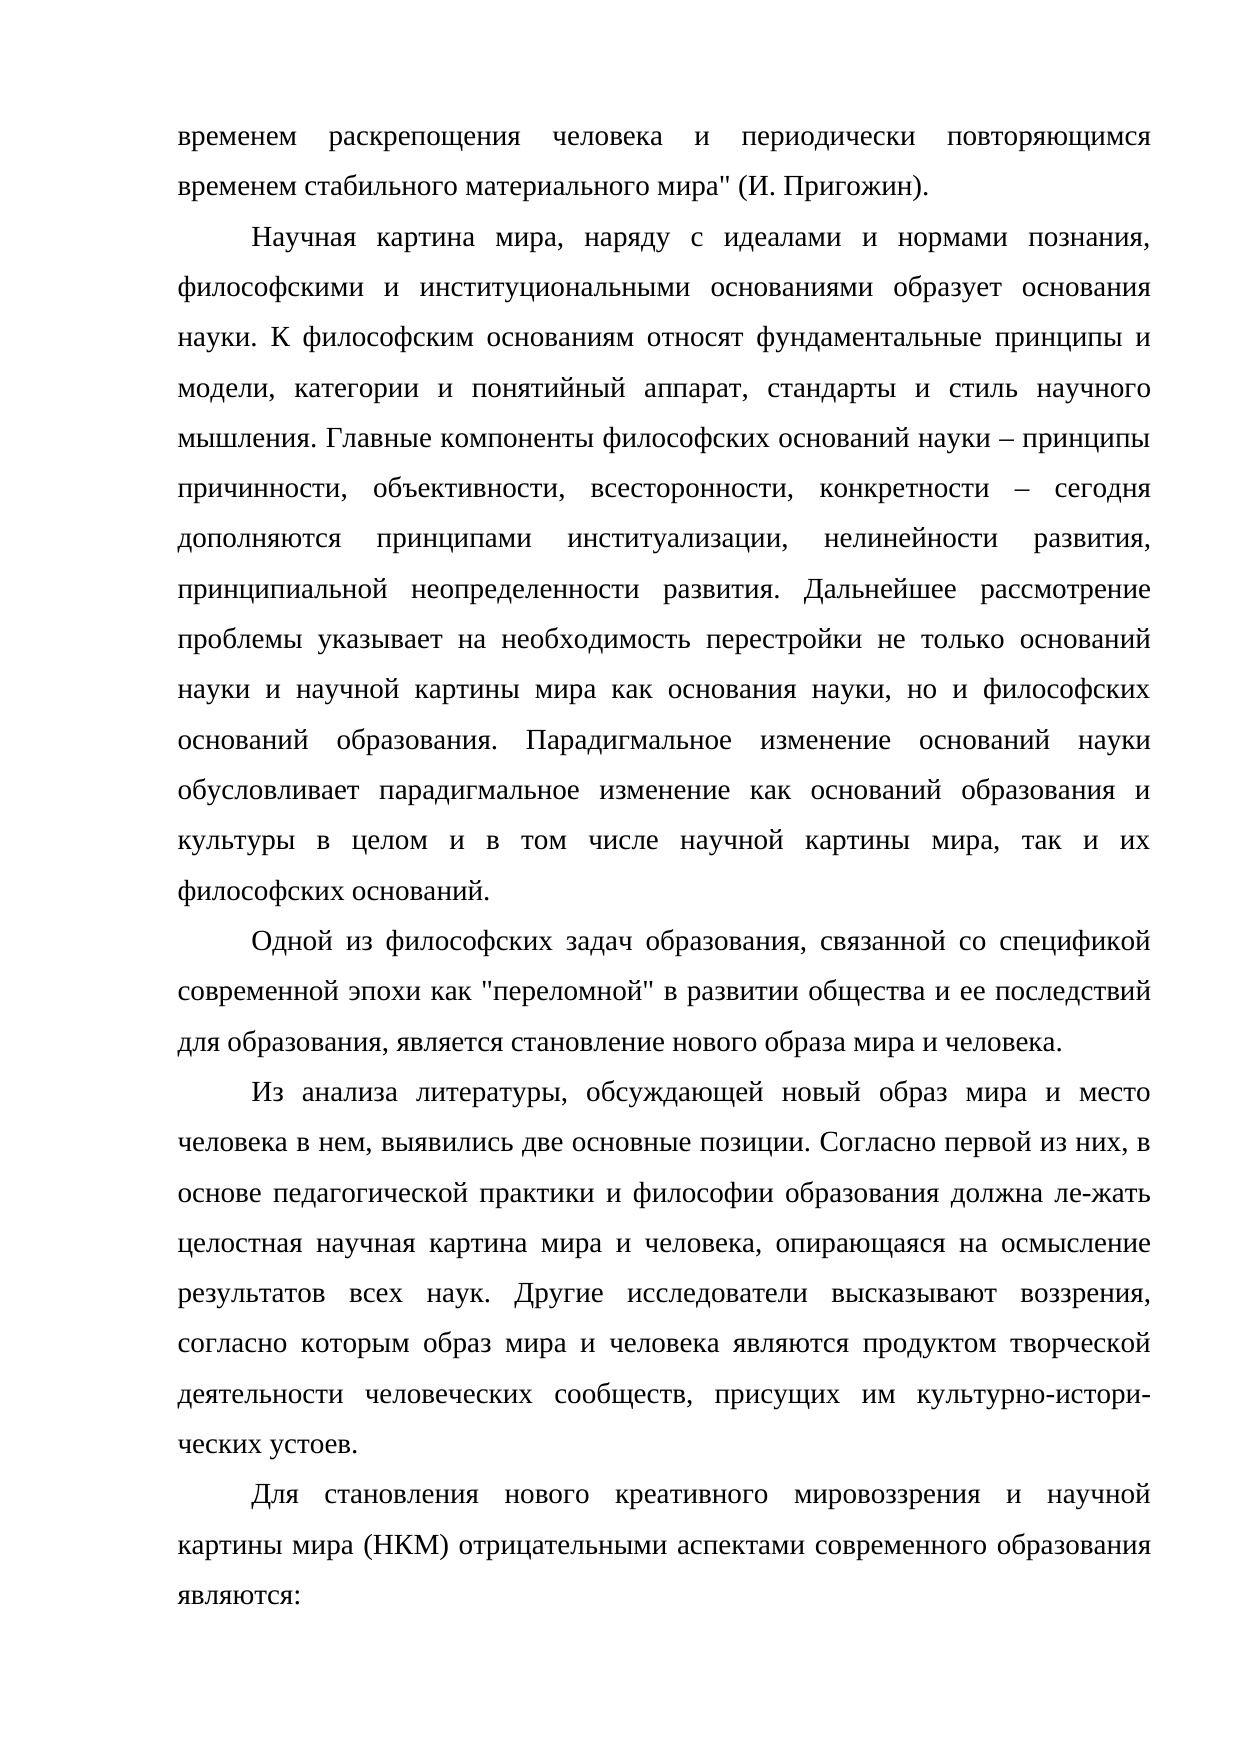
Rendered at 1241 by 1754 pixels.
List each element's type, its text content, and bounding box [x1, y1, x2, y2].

text Из анализа литературы, обсуждающей новый образ мира и место человека в нем, выявились две основные позиции. Согласно первой из них, в основе педагогической практики и философии образования должна ле-жать целостная научная картина мира и человека, опирающаяся на осмысление результатов всех наук. Другие исследователи высказывают воззрения, согласно которым образ мира и человека являются продуктом творческой деятельности человеческих сообществ, присущих им культурно-истори-ческих устоев. [177, 1074, 1152, 1460]
text Для становления нового креативного мировоззрения и научной картины мира (НКМ) отрицательными аспектами современного образования являются: [177, 1477, 1152, 1611]
text Одной из философских задач образования, связанной со спецификой современной эпохи как "переломной" в развитии общества и ее последствий для образования, является становление нового образа мира и человека. [177, 923, 1152, 1057]
text Научная картина мира, наряду с идеалами и нормами познания, философскими и институциональными основаниями образует основания науки. К философским основаниям относят фундаментальные принципы и модели, категории и понятийный аппарат, стандарты и стиль научного мышления. Главные компоненты философских оснований науки – принципы причинности, объективности, всесторонности, конкретности – сегодня дополняются принципами институализации, нелинейности развития, принципиальной неопределенности развития. Дальнейшее рассмотрение проблемы указывает на необходимость перестройки не только оснований науки и научной картины мира как основания науки, но и философских оснований образования. Парадигмальное изменение оснований науки обусловливает парадигмальное изменение как оснований образования и культуры в целом и в том числе научной картины мира, так и их философских оснований. [177, 219, 1152, 906]
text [177, 118, 1152, 202]
